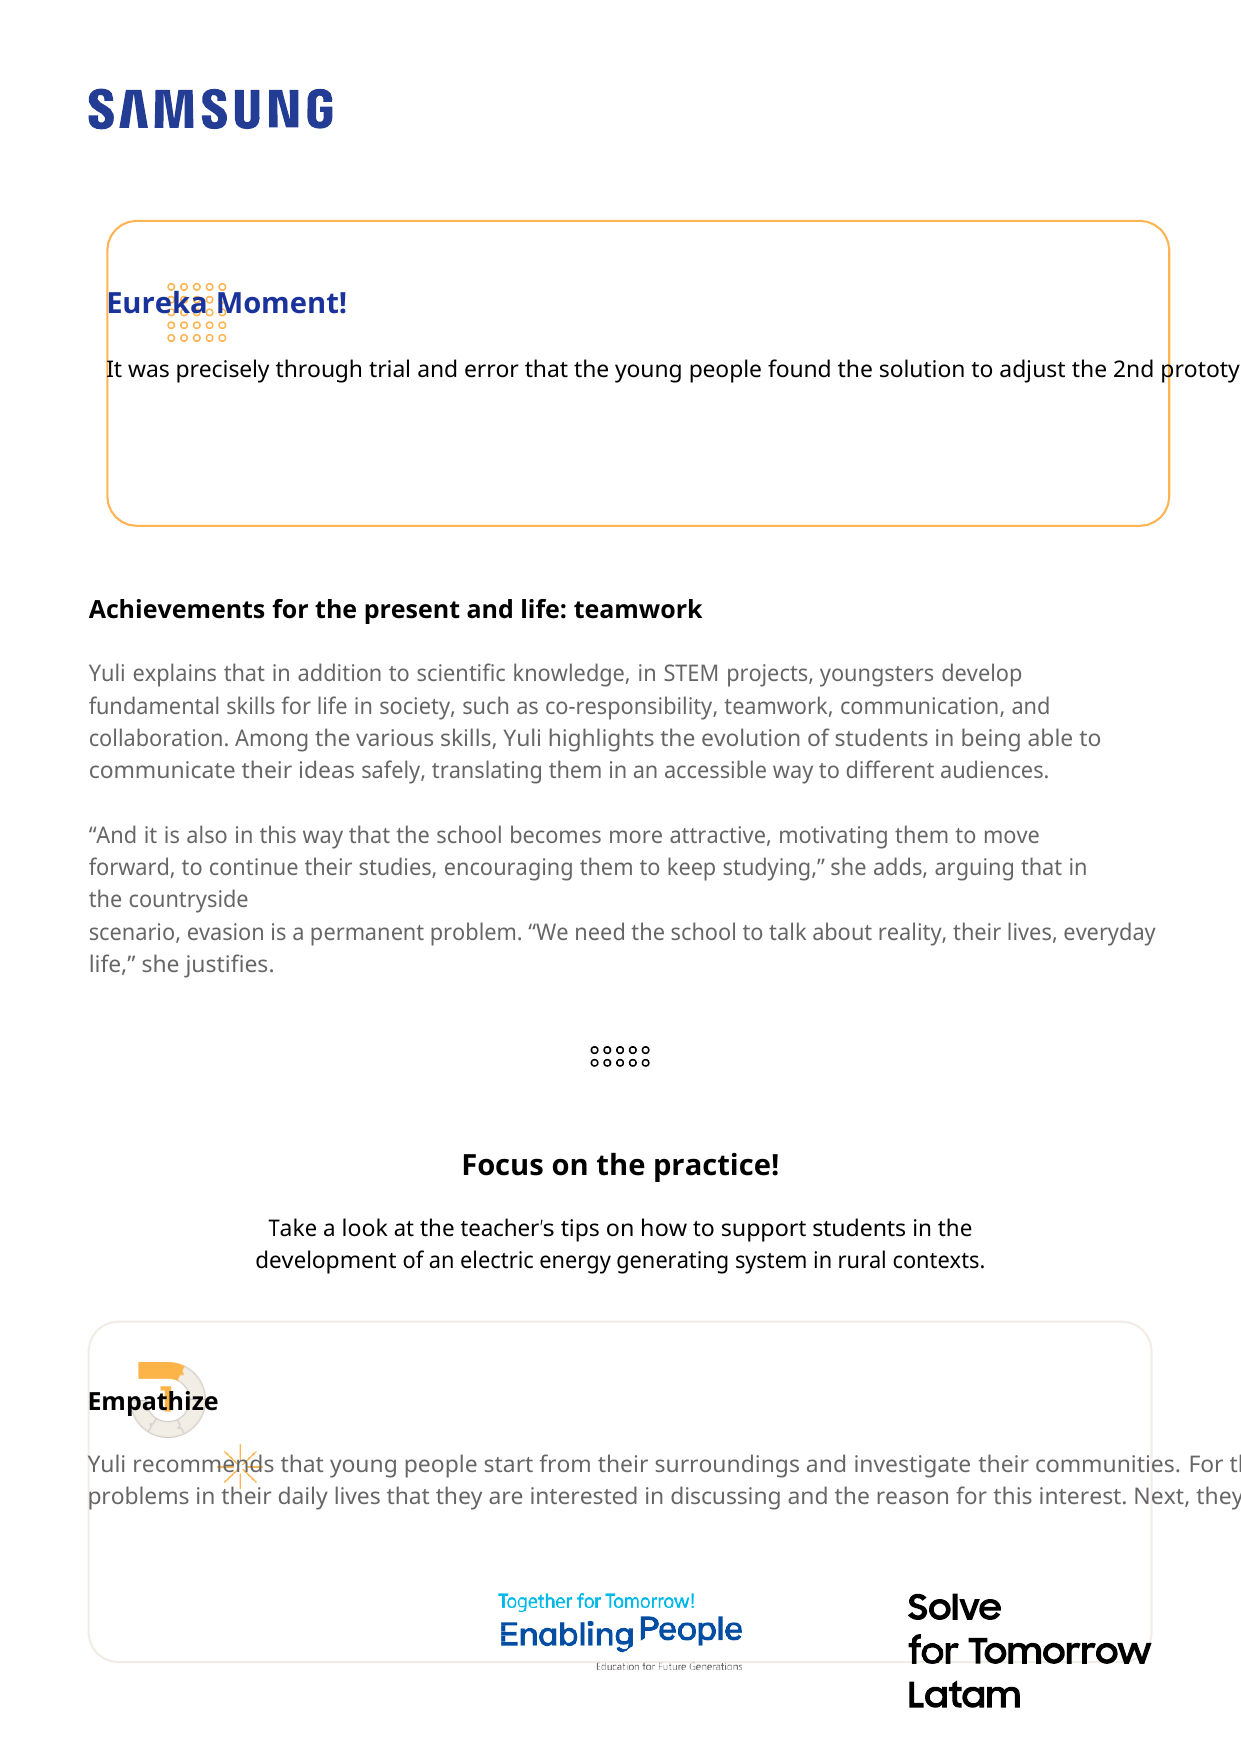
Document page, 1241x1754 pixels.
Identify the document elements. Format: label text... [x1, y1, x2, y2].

text Yuli explains that in addition to scientific knowledge, in STEM projects, youngsters develop fundamental skills for life in society, such as co-responsibility, teamwork, communication, and collaboration. Among the various skills, Yuli highlights the evolution of students in being able to communicate their ideas safely, translating them in an accessible way to different audiences. [88, 657, 1133, 785]
text Take a look at the teacher’s tips on how to support students in the development of an electric energy generating system in rural contexts. [221, 1212, 1019, 1275]
text “And it is also in this way that the school becomes more attractive, motivating them to move forward, to continue their studies, encouraging them to keep studying,” she adds, arguing that in the countryside [88, 819, 1126, 914]
picture [498, 1593, 742, 1670]
picture [217, 1444, 263, 1489]
picture [908, 1634, 959, 1664]
text scenario, evasion is a permanent problem. “We need the school to talk about reality, their lives, everyday life,” she justifies. [88, 916, 1163, 979]
picture [132, 1399, 137, 1407]
subtitle Achievements for the present and life: teamwork [88, 591, 1163, 625]
text Focus on the practice! [221, 1144, 1019, 1184]
picture [130, 1362, 206, 1438]
